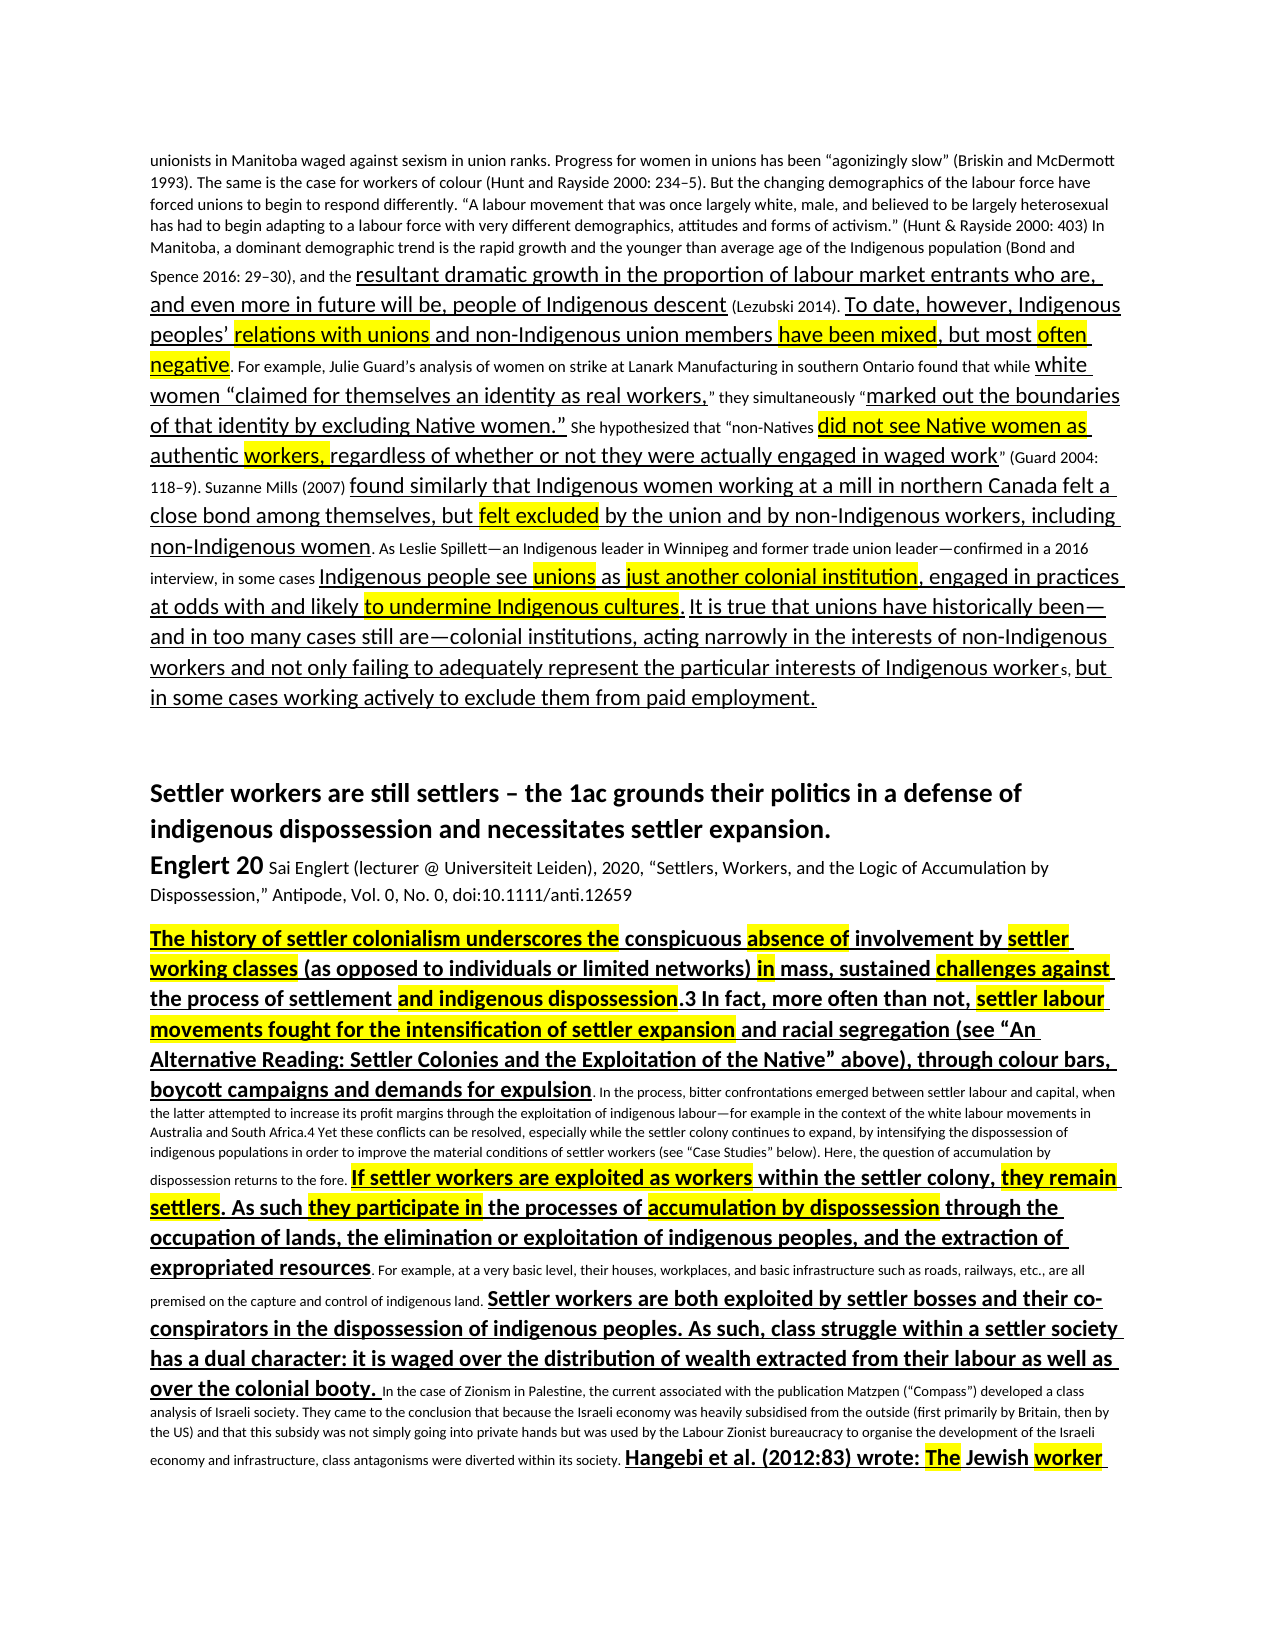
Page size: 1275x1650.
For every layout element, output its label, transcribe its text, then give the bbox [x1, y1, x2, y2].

text Englert 20 Sai Englert (lecturer @ Universiteit Leiden), 2020, “Settlers, Workers, and the Logic of Accumulation by Dispossession,” Antipode, Vol. 0, No. 0, doi:10.1111/anti.12659 [150, 848, 1125, 906]
subtitle Settler workers are still settlers – the 1ac grounds their politics in a defense of indigenous dispossession and necessitates settler expansion. [150, 777, 1125, 845]
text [150, 924, 1125, 1471]
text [150, 150, 1125, 711]
